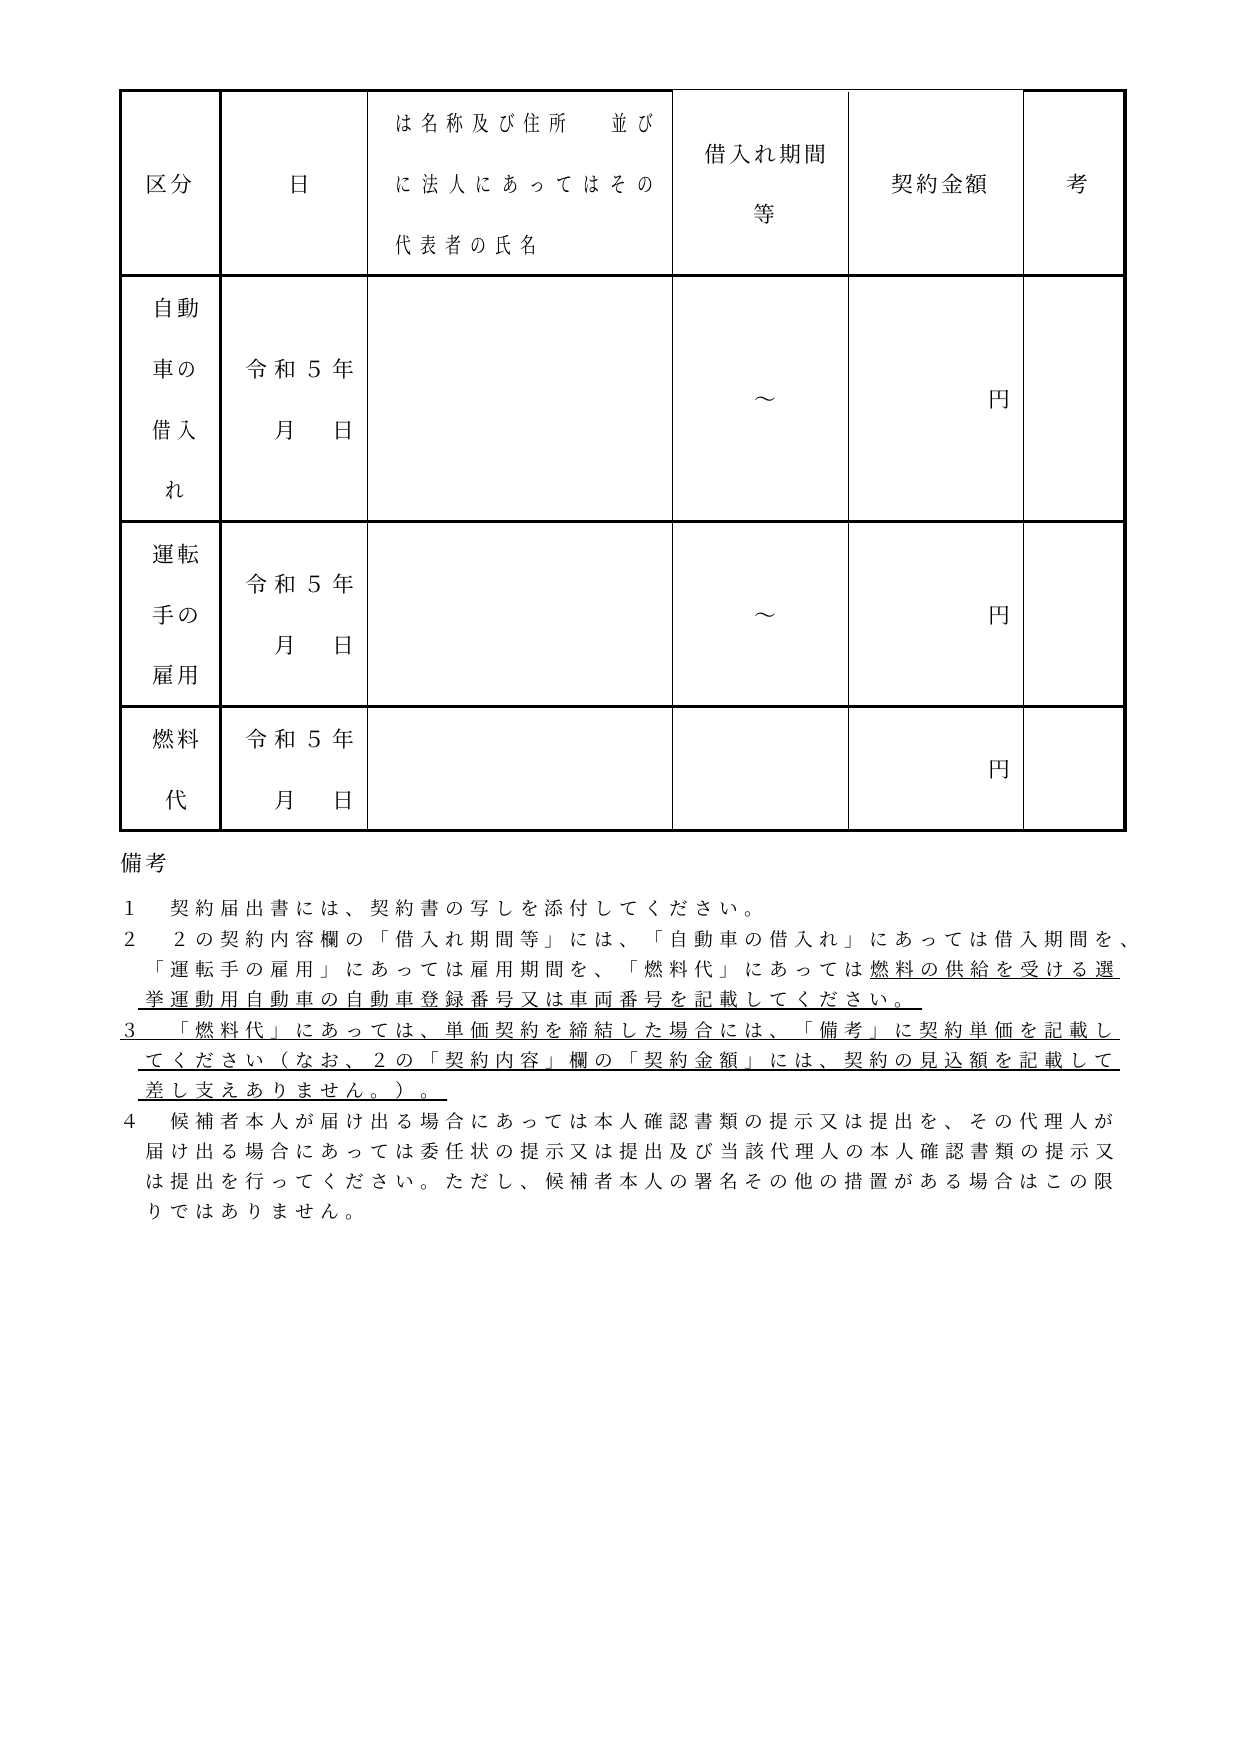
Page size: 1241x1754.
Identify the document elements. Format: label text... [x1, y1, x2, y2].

table_cell 自動車の借入れ [122, 277, 219, 519]
table_cell 運転手の雇用 [122, 523, 219, 704]
table_cell 契約金額 [848, 90, 1023, 274]
table_cell 円 [849, 708, 1023, 829]
table_cell [1024, 523, 1123, 704]
table_cell [673, 708, 848, 829]
table_cell ～ [673, 277, 848, 519]
table_cell 借入れ期間等 [673, 90, 848, 274]
table_cell [368, 277, 672, 519]
table_header 備 考 [1024, 92, 1123, 274]
table_cell ～ [673, 523, 848, 704]
table_cell [368, 523, 672, 704]
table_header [368, 92, 672, 274]
text 備考 [120, 832, 1120, 893]
table_header 契約年月日 [222, 92, 367, 274]
table_header 項目 区分 [122, 92, 219, 274]
text １ 契約届出書には、契約書の写しを添付してください。 [120, 893, 1120, 923]
text ２ ２の契約内容欄の「借入れ期間等」には、「自動車の借入れ」にあっては借入期間を、「運転手の雇用」にあっては雇用期間を、「燃料代」にあっては燃料の供給を受ける選挙運動用自動車の自動車登録番号又は車両番号を記載してください。 [120, 923, 1120, 1014]
table_cell 円 [849, 523, 1023, 704]
table_cell 令和５年 月 日 [222, 523, 367, 704]
table_cell [1024, 277, 1123, 519]
table_cell 令和５年 月 日 [222, 708, 367, 829]
table_cell 令和５年 月 日 [222, 277, 367, 519]
text ３ 「燃料代」にあっては、単価契約を締結した場合には、「備考」に契約単価を記載してください（なお、２の「契約内容」欄の「契約金額」には、契約の見込額を記載して差し支えありません。）。 [120, 1040, 1120, 1105]
text ３ 「燃料代」にあっては、単価契約を締結した場合には、「備考」に契約単価を記載してください（なお、２の「契約内容」欄の「契約金額」には、契約の見込額を記載して差し支えありません。）。 [120, 1014, 1120, 1039]
table_cell [1024, 708, 1123, 829]
text ４ 候補者本人が届け出る場合にあっては本人確認書類の提示又は提出を、その代理人が届け出る場合にあっては委任状の提示又は提出及び当該代理人の本人確認書類の提示又は提出を行ってください。ただし、候補者本人の署名その他の措置がある場合はこの限りではありません。 [120, 1105, 1120, 1226]
table_cell [368, 708, 672, 829]
table_cell 円 [849, 277, 1023, 519]
table_cell 燃料代 [122, 708, 219, 829]
